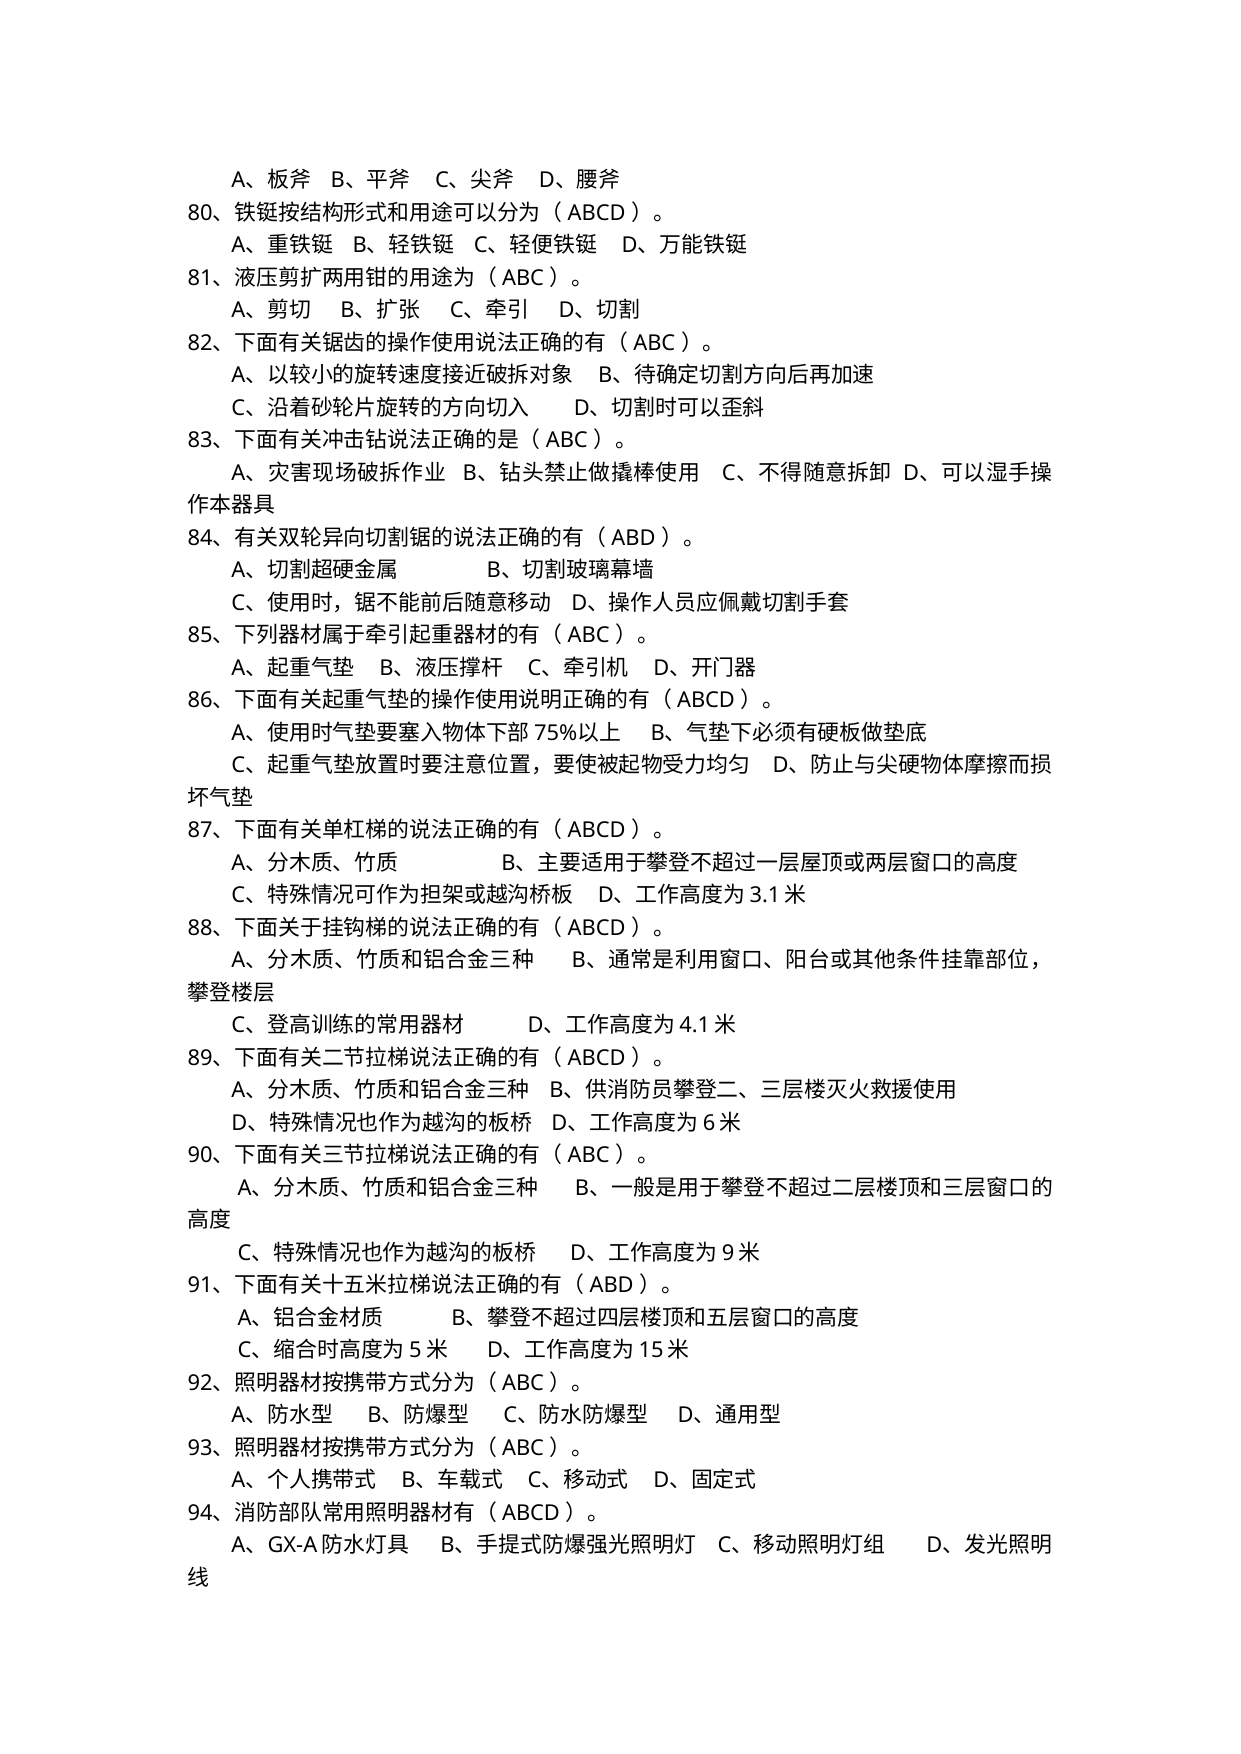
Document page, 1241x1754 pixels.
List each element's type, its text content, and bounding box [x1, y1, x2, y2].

text 94、消防部队常用照明器材有（ ABCD ）。 [187, 1494, 1053, 1527]
text A、分木质、竹质 B、主要适用于攀登不超过一层屋顶或两层窗口的高度 [187, 844, 1053, 877]
text A、铝合金材质 B、攀登不超过四层楼顶和五层窗口的高度 [187, 1299, 1053, 1332]
text A、以较小的旋转速度接近破拆对象 B、待确定切割方向后再加速 [187, 357, 1053, 389]
text 81、液压剪扩两用钳的用途为（ ABC ）。 [187, 259, 1053, 292]
text 93、照明器材按携带方式分为（ ABC ）。 [187, 1429, 1053, 1462]
text A、起重气垫 B、液压撑杆 C、牵引机 D、开门器 [187, 649, 1053, 682]
text 88、下面关于挂钩梯的说法正确的有（ ABCD ）。 [187, 909, 1053, 942]
text A、板斧 B、平斧 C、尖斧 D、腰斧 [187, 162, 1053, 194]
text 90、下面有关三节拉梯说法正确的有（ ABC ）。 [187, 1137, 1053, 1169]
text 85、下列器材属于牵引起重器材的有（ ABC ）。 [187, 617, 1053, 649]
text 91、下面有关十五米拉梯说法正确的有（ ABD ）。 [187, 1267, 1053, 1299]
text A、分木质、竹质和铝合金三种 B、通常是利用窗口、阳台或其他条件挂靠部位，攀登楼层 [187, 942, 1053, 1007]
text 82、下面有关锯齿的操作使用说法正确的有（ ABC ）。 [187, 324, 1053, 357]
text C、特殊情况可作为担架或越沟桥板 D、工作高度为3.1米 [187, 877, 1053, 909]
text 83、下面有关冲击钻说法正确的是（ ABC ）。 [187, 422, 1053, 454]
text 87、下面有关单杠梯的说法正确的有（ ABCD ）。 [187, 812, 1053, 844]
text 80、铁铤按结构形式和用途可以分为（ ABCD ）。 [187, 194, 1053, 227]
text A、个人携带式 B、车载式 C、移动式 D、固定式 [187, 1462, 1053, 1494]
text A、剪切 B、扩张 C、牵引 D、切割 [187, 292, 1053, 324]
text 86、下面有关起重气垫的操作使用说明正确的有（ ABCD ）。 [187, 682, 1053, 714]
text 89、下面有关二节拉梯说法正确的有（ ABCD ）。 [187, 1039, 1053, 1072]
text C、沿着砂轮片旋转的方向切入 D、切割时可以歪斜 [187, 389, 1053, 422]
text A、使用时气垫要塞入物体下部75%以上 B、气垫下必须有硬板做垫底 [187, 714, 1053, 747]
text A、GX-A防水灯具 B、手提式防爆强光照明灯 C、移动照明灯组 D、发光照明线 [187, 1527, 1053, 1592]
text A、切割超硬金属 B、切割玻璃幕墙 [187, 552, 1053, 584]
text A、分木质、竹质和铝合金三种 B、供消防员攀登二、三层楼灭火救援使用 [187, 1072, 1053, 1104]
text D、特殊情况也作为越沟的板桥 D、工作高度为6米 [187, 1104, 1053, 1137]
text 84、有关双轮异向切割锯的说法正确的有（ ABD ）。 [187, 519, 1053, 552]
text C、登高训练的常用器材 D、工作高度为4.1米 [187, 1007, 1053, 1039]
text C、缩合时高度为5米 D、工作高度为15米 [187, 1332, 1053, 1364]
text 92、照明器材按携带方式分为（ ABC ）。 [187, 1364, 1053, 1397]
text A、灾害现场破拆作业 B、钻头禁止做撬棒使用 C、不得随意拆卸 D、可以湿手操作本器具 [187, 454, 1053, 519]
text C、起重气垫放置时要注意位置，要使被起物受力均匀 D、防止与尖硬物体摩擦而损坏气垫 [187, 747, 1053, 812]
text A、重铁铤 B、轻铁铤 C、轻便铁铤 D、万能铁铤 [187, 227, 1053, 259]
text C、特殊情况也作为越沟的板桥 D、工作高度为9米 [187, 1234, 1053, 1267]
text A、防水型 B、防爆型 C、防水防爆型 D、通用型 [187, 1397, 1053, 1429]
text A、分木质、竹质和铝合金三种 B、一般是用于攀登不超过二层楼顶和三层窗口的高度 [187, 1169, 1053, 1234]
text C、使用时，锯不能前后随意移动 D、操作人员应佩戴切割手套 [187, 584, 1053, 617]
